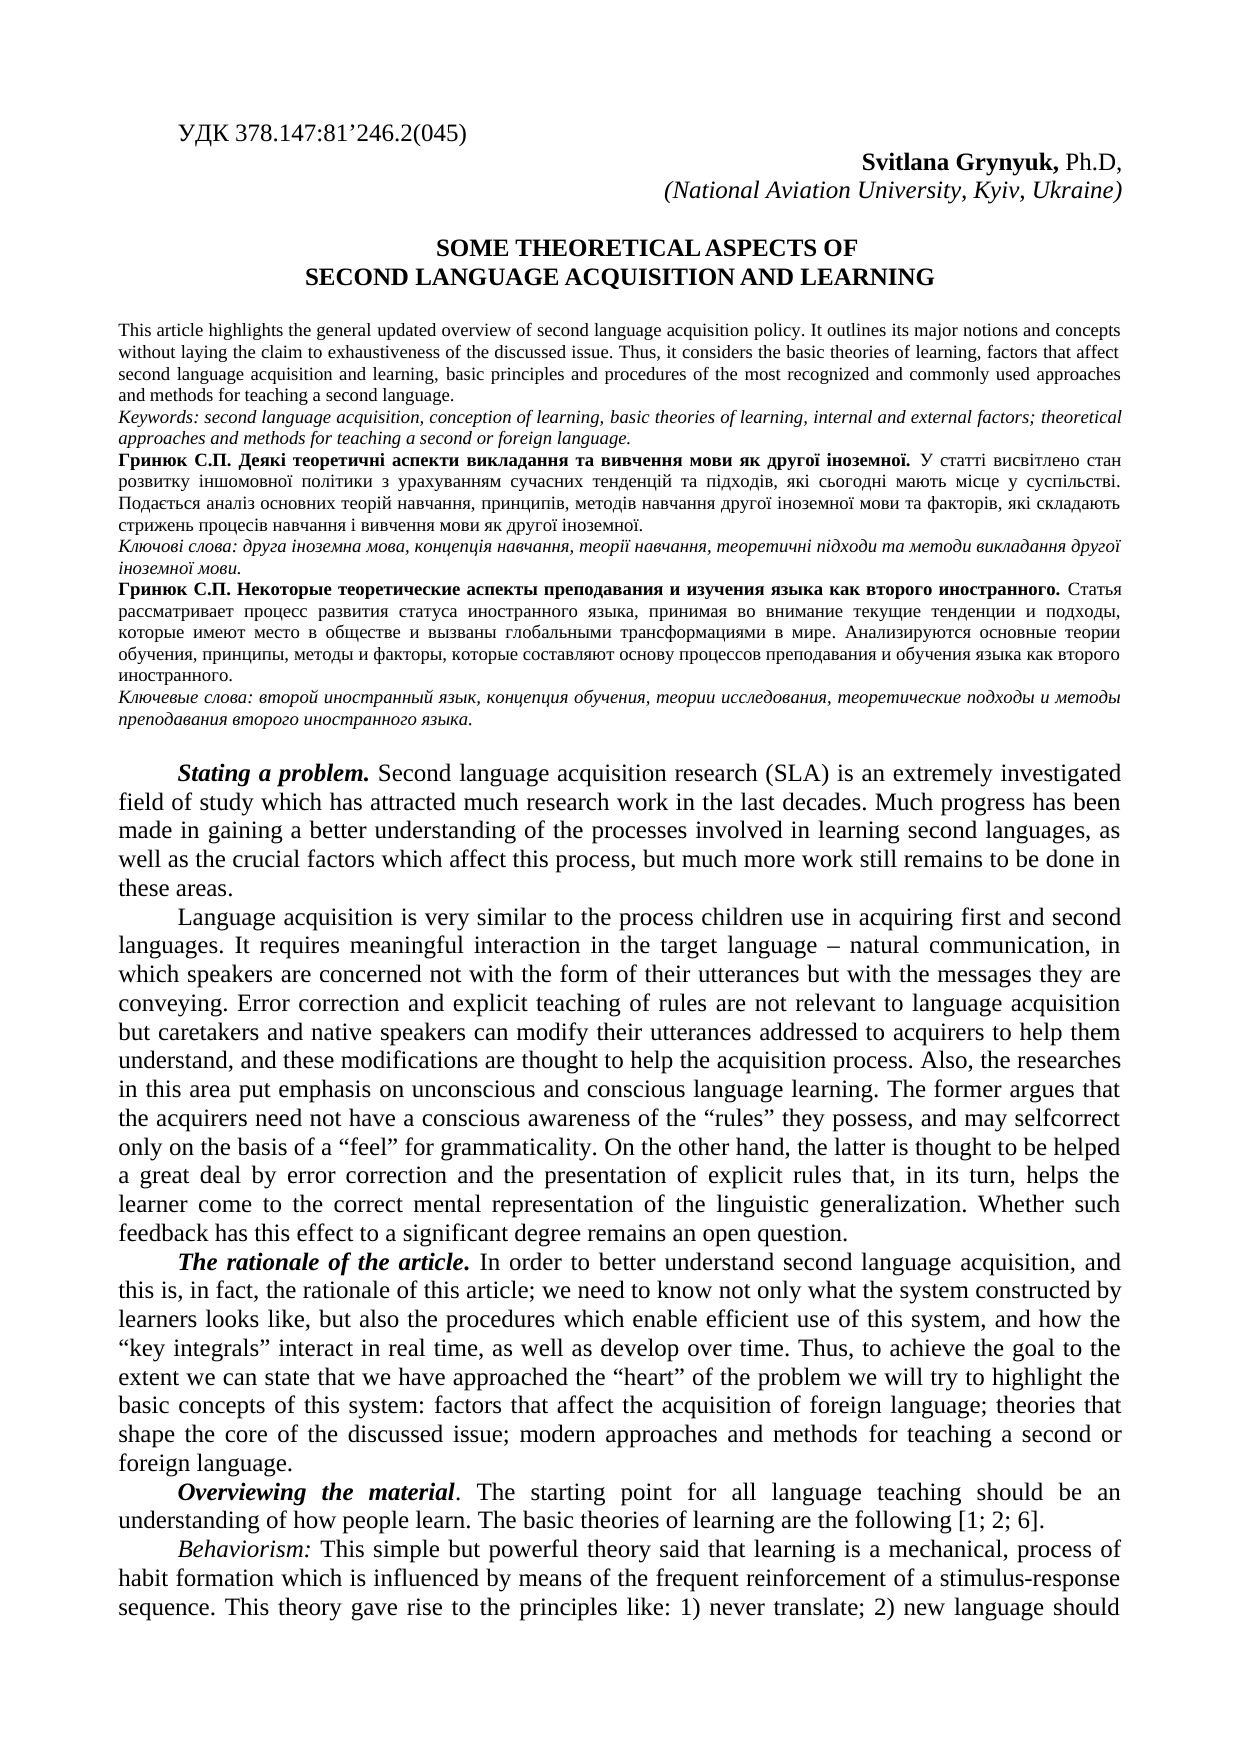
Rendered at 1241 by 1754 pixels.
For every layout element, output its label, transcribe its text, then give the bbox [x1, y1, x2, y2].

text This article highlights the general updated overview of second language acquisition policy. It outlines its major notions and concepts without laying the claim to exhaustiveness of the discussed issue. Thus, it considers the basic theories of learning, factors that affect second language acquisition and learning, basic principles and procedures of the most recognized and commonly used approaches and methods for teaching a second language. [118, 362, 1122, 406]
text УДК 378.147:81’246.2(045) [118, 118, 1122, 147]
text Overviewing the material. The starting point for all language teaching should be an understanding of how people learn. The basic theories of learning are the following [1; 2; 6]. [118, 1477, 1122, 1534]
text (National Aviation University, Kyiv, Ukraine) [118, 176, 1122, 204]
text Гринюк С.П. Деякі теоретичні аспекти викладання та вивчення мови як другої іноземної. У статті висвітлено стан розвитку іншомовної політики з урахуванням сучасних тенденцій та підходів, які сьогодні мають місце у суспільстві. Подається аналіз основних теорій навчання, принципів, методів навчання другої іноземної мови та факторів, які складають стрижень процесів навчання і вивчення мови як другої іноземної. [118, 449, 1122, 535]
text Language acquisition is very similar to the process children use in acquiring first and second languages. It requires meaningful interaction in the target language – natural communication, in which speakers are concerned not with the form of their utterances but with the messages they are conveying. Error correction and explicit teaching of rules are not relevant to language acquisition but caretakers and native speakers can modify their utterances addressed to acquirers to help them understand, and these modifications are thought to help the acquisition process. Also, the researches in this area put emphasis on unconscious and conscious language learning. The former argues that the acquirers need not have a conscious awareness of the “rules” they possess, and may selfcorrect only on the basis of a “feel” for grammaticality. On the other hand, the latter is thought to be helped a great deal by error correction and the presentation of explicit rules that, in its turn, helps the learner come to the correct mental representation of the linguistic generalization. Whether such feedback has this effect to a significant degree remains an open question. [118, 902, 1122, 1247]
text Гринюк С.П. Некоторые теоретические аспекты преподавания и изучения языка как второго иностранного. Статья рассматривает процесс развития статуса иностранного языка, принимая во внимание текущие тенденции и подходы, которые имеют место в обществе и вызваны глобальными трансформациями в мире. Анализируются основные теории обучения, принципы, методы и факторы, которые составляют основу процессов преподавания и обучения языка как второго иностранного. [118, 578, 1122, 686]
text The rationale of the article. In order to better understand second language acquisition, and this is, in fact, the rationale of this article; we need to know not only what the system constructed by learners looks like, but also the procedures which enable efficient use of this system, and how the “key integrals” interact in real time, as well as develop over time. Thus, to achieve the goal to the extent we can state that we have approached the “heart” of the problem we will try to highlight the basic concepts of this system: factors that affect the acquisition of foreign language; theories that shape the core of the discussed issue; modern approaches and methods for teaching a second or foreign language. [118, 1247, 1122, 1477]
text Ключові слова: друга іноземна мова, концепція навчання, теорії навчання, теоретичні підходи та методи викладання другої іноземної мови. [118, 535, 1122, 578]
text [118, 1534, 1122, 1620]
text Svitlana Grynyuk, Ph.D, [118, 147, 1122, 176]
text Keywords: second language acquisition, conception of learning, basic theories of learning, internal and external factors; theoretical approaches and methods for teaching a second or foreign language. [118, 406, 1122, 449]
text Stating a problem. Second language acquisition research (SLA) is an extremely investigated field of study which has attracted much research work in the last decades. Much progress has been made in gaining a better understanding of the processes involved in learning second languages, as well as the crucial factors which affect this process, but much more work still remains to be done in these areas. [118, 758, 1122, 902]
text Ключевые слова: второй иностранный язык, концепция обучения, теории исследования, теоретические подходы и методы преподавания второго иностранного языка. [118, 686, 1122, 729]
text some THEORetical ASPECTS OF Second Language Acquisition and Learning [118, 233, 1122, 291]
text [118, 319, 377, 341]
